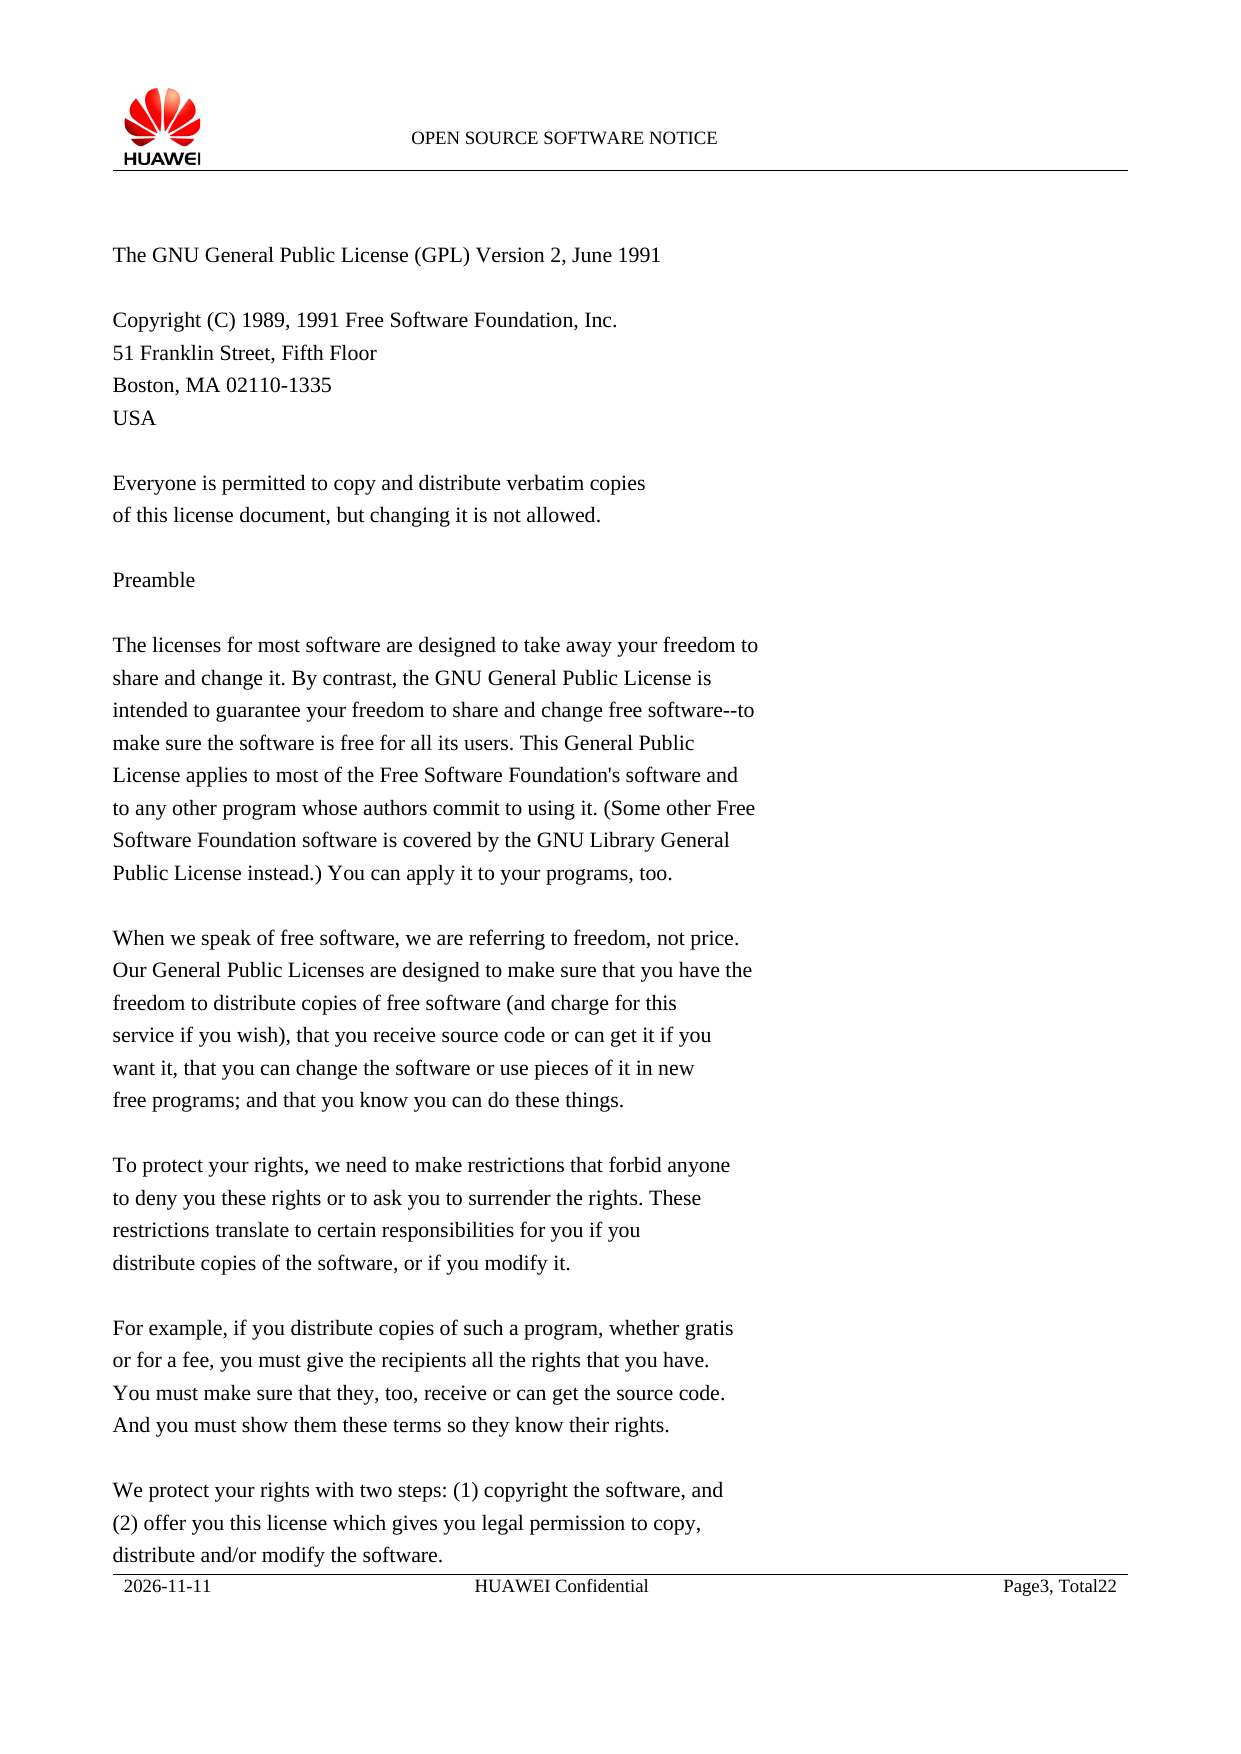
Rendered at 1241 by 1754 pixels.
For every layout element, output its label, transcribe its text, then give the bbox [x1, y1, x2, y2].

text The GNU General Public License (GPL) Version 2, June 1991 [112, 206, 1128, 271]
text Boston, MA 02110-1335 [112, 369, 1128, 401]
text of this license document, but changing it is not allowed. [112, 499, 1128, 531]
text Software Foundation software is covered by the GNU Library General [112, 824, 1128, 856]
text intended to guarantee your freedom to share and change free software--to [112, 694, 1128, 726]
text service if you wish), that you receive source code or can get it if you [112, 1019, 1128, 1051]
text restrictions translate to certain responsibilities for you if you [112, 1214, 1128, 1246]
text (2) offer you this license which gives you legal permission to copy, [112, 1506, 1128, 1539]
text For example, if you distribute copies of such a program, whether gratis [112, 1311, 1128, 1344]
text Our General Public Licenses are designed to make sure that you have the [112, 954, 1128, 986]
text Everyone is permitted to copy and distribute verbatim copies [112, 466, 1128, 499]
text Copyright (C) 1989, 1991 Free Software Foundation, Inc. [112, 304, 1128, 336]
text 51 Franklin Street, Fifth Floor [112, 336, 1128, 369]
text free programs; and that you know you can do these things. [112, 1084, 1128, 1116]
text distribute and/or modify the software. [112, 1539, 1128, 1571]
text You must make sure that they, too, receive or can get the source code. [112, 1376, 1128, 1409]
text freedom to distribute copies of free software (and charge for this [112, 986, 1128, 1019]
text License applies to most of the Free Software Foundation's software and [112, 759, 1128, 791]
text want it, that you can change the software or use pieces of it in new [112, 1051, 1128, 1084]
text or for a fee, you must give the recipients all the rights that you have. [112, 1344, 1128, 1376]
text distribute copies of the software, or if you modify it. [112, 1246, 1128, 1279]
text USA [112, 401, 1128, 434]
text And you must show them these terms so they know their rights. [112, 1409, 1128, 1441]
text share and change it. By contrast, the GNU General Public License is [112, 661, 1128, 694]
text Preamble [112, 564, 1128, 596]
picture [124, 88, 201, 165]
text to deny you these rights or to ask you to surrender the rights. These [112, 1181, 1128, 1214]
text We protect your rights with two steps: (1) copyright the software, and [112, 1474, 1128, 1506]
text When we speak of free software, we are referring to freedom, not price. [112, 921, 1128, 954]
text to any other program whose authors commit to using it. (Some other Free [112, 791, 1128, 824]
text To protect your rights, we need to make restrictions that forbid anyone [112, 1149, 1128, 1181]
text The licenses for most software are designed to take away your freedom to [112, 629, 1128, 661]
text make sure the software is free for all its users. This General Public [112, 726, 1128, 759]
text Public License instead.) You can apply it to your programs, too. [112, 856, 1128, 889]
